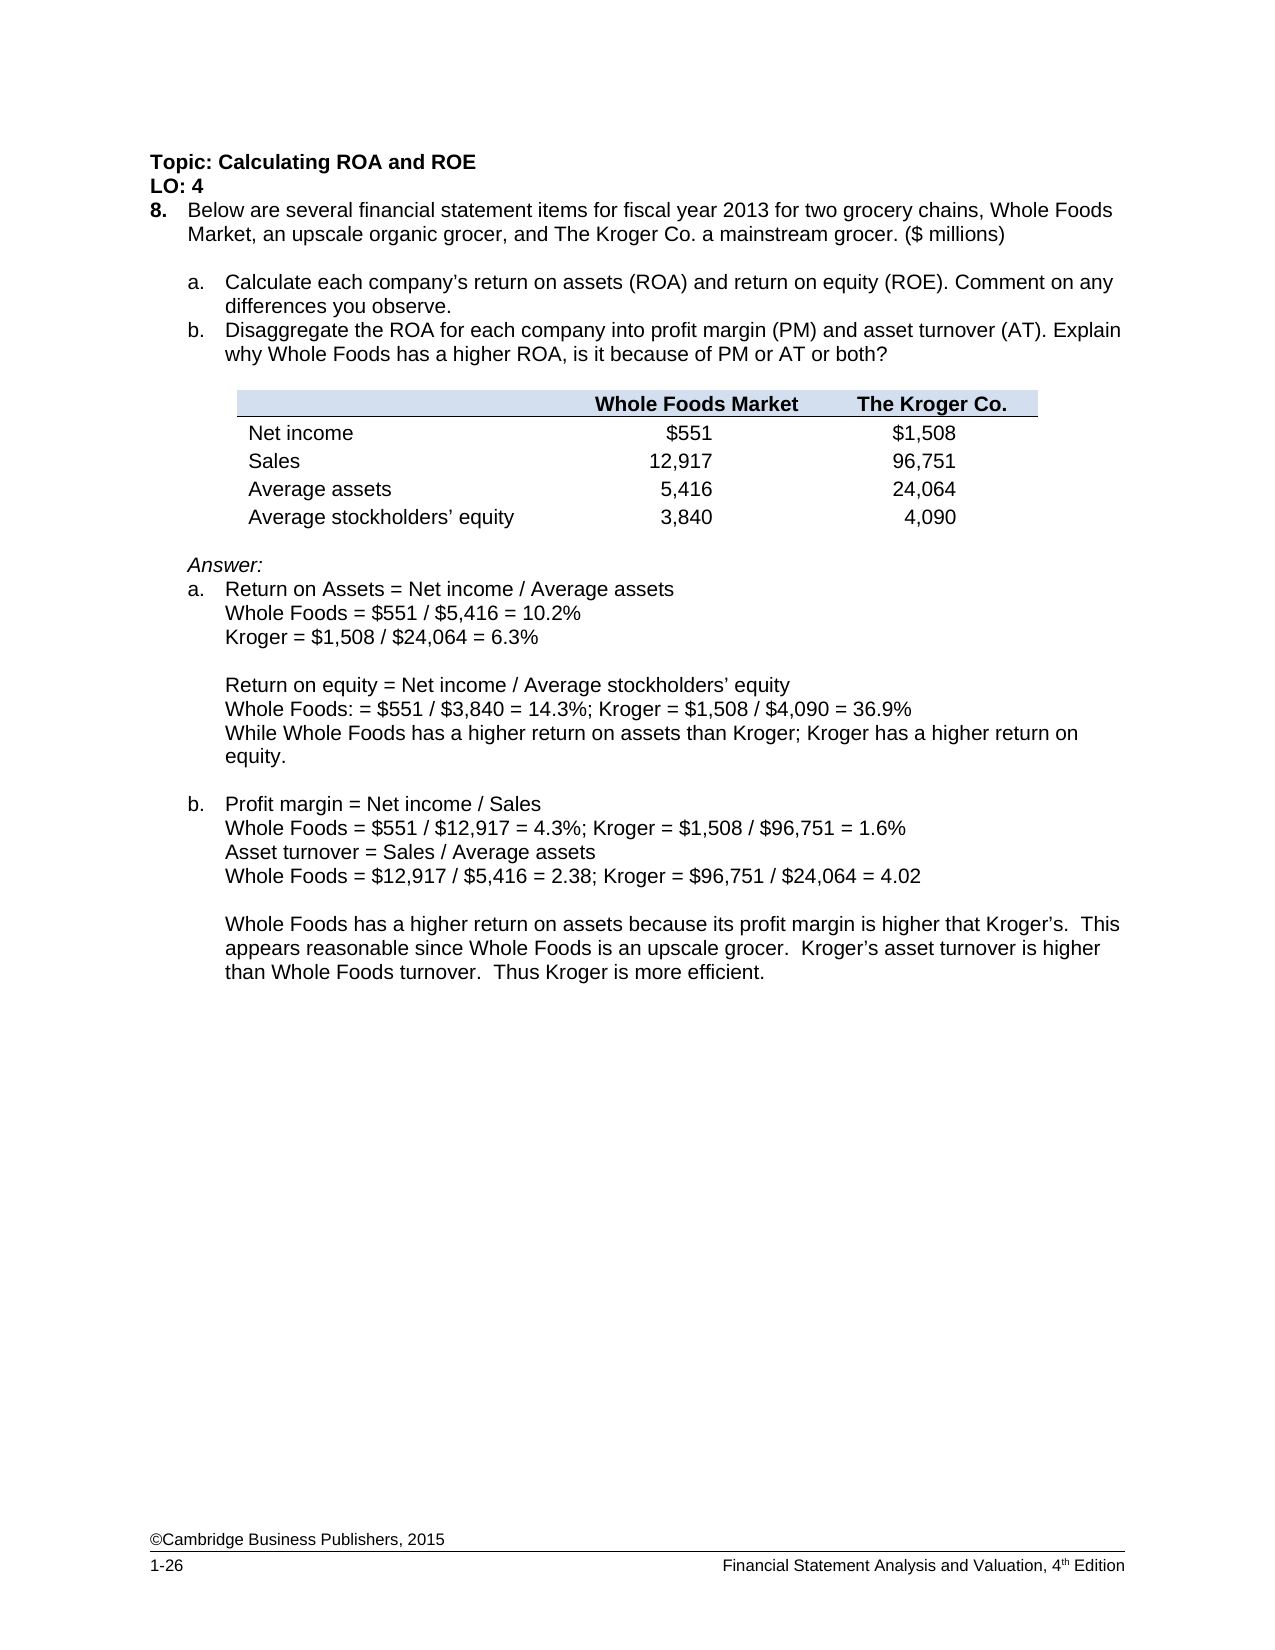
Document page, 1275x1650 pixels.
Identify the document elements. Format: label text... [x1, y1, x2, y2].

text Whole Foods = $12,917 / $5,416 = 2.38; Kroger = $96,751 / $24,064 = 4.02 [225, 864, 1125, 888]
text Whole Foods: = $551 / $3,840 = 14.3%; Kroger = $1,508 / $4,090 = 36.9% [225, 696, 1125, 720]
table_cell 12,917 [567, 444, 826, 472]
text Answer: [187, 553, 1125, 577]
table_cell Sales [237, 444, 567, 472]
text b. Profit margin = Net income / Sales [187, 792, 1125, 816]
table_cell 96,751 [826, 444, 1038, 472]
text a. Return on Assets = Net income / Average assets [187, 577, 1125, 601]
table_cell 4,090 [826, 501, 1038, 529]
text Kroger = $1,508 / $24,064 = 6.3% [225, 624, 1125, 648]
table_cell 24,064 [826, 473, 1038, 501]
table_cell Average stockholders’ equity [237, 501, 567, 529]
table_cell 5,416 [567, 473, 826, 501]
table_cell Net income [237, 417, 567, 444]
table_cell Average assets [237, 473, 567, 501]
table_header [237, 390, 567, 416]
text Return on equity = Net income / Average stockholders’ equity [225, 672, 1125, 696]
table_cell $551 [567, 417, 826, 444]
text Whole Foods has a higher return on assets because its profit margin is higher that Kroger’s. This appears reasonable since Whole Foods is an upscale grocer. Kroger’s asset turnover is higher than Whole Foods turnover. Thus Kroger is more efficient. [225, 912, 1125, 984]
text 8. Below are several financial statement items for fiscal year 2013 for two grocery chains, Whole Foods Market, an upscale organic grocer, and The Kroger Co. a mainstream grocer. ($ millions) [150, 198, 1125, 246]
text Whole Foods = $551 / $12,917 = 4.3%; Kroger = $1,508 / $96,751 = 1.6% [225, 816, 1125, 840]
text LO: 4 [150, 174, 1125, 198]
table_cell $1,508 [826, 417, 1038, 444]
text b. Disaggregate the ROA for each company into profit margin (PM) and asset turnover (AT). Explain why Whole Foods has a higher ROA, is it because of PM or AT or both? [187, 318, 1125, 366]
text While Whole Foods has a higher return on assets than Kroger; Kroger has a higher return on equity. [225, 720, 1125, 768]
text a. Calculate each company’s return on assets (ROA) and return on equity (ROE). Comment on any differences you observe. [187, 270, 1125, 318]
text Whole Foods = $551 / $5,416 = 10.2% [225, 601, 1125, 624]
text Asset turnover = Sales / Average assets [225, 840, 1125, 864]
text Topic: Calculating ROA and ROE [150, 150, 1125, 174]
table_header The Kroger Co. [826, 390, 1038, 416]
table_cell 3,840 [567, 501, 826, 529]
table_header Whole Foods Market [567, 390, 826, 416]
